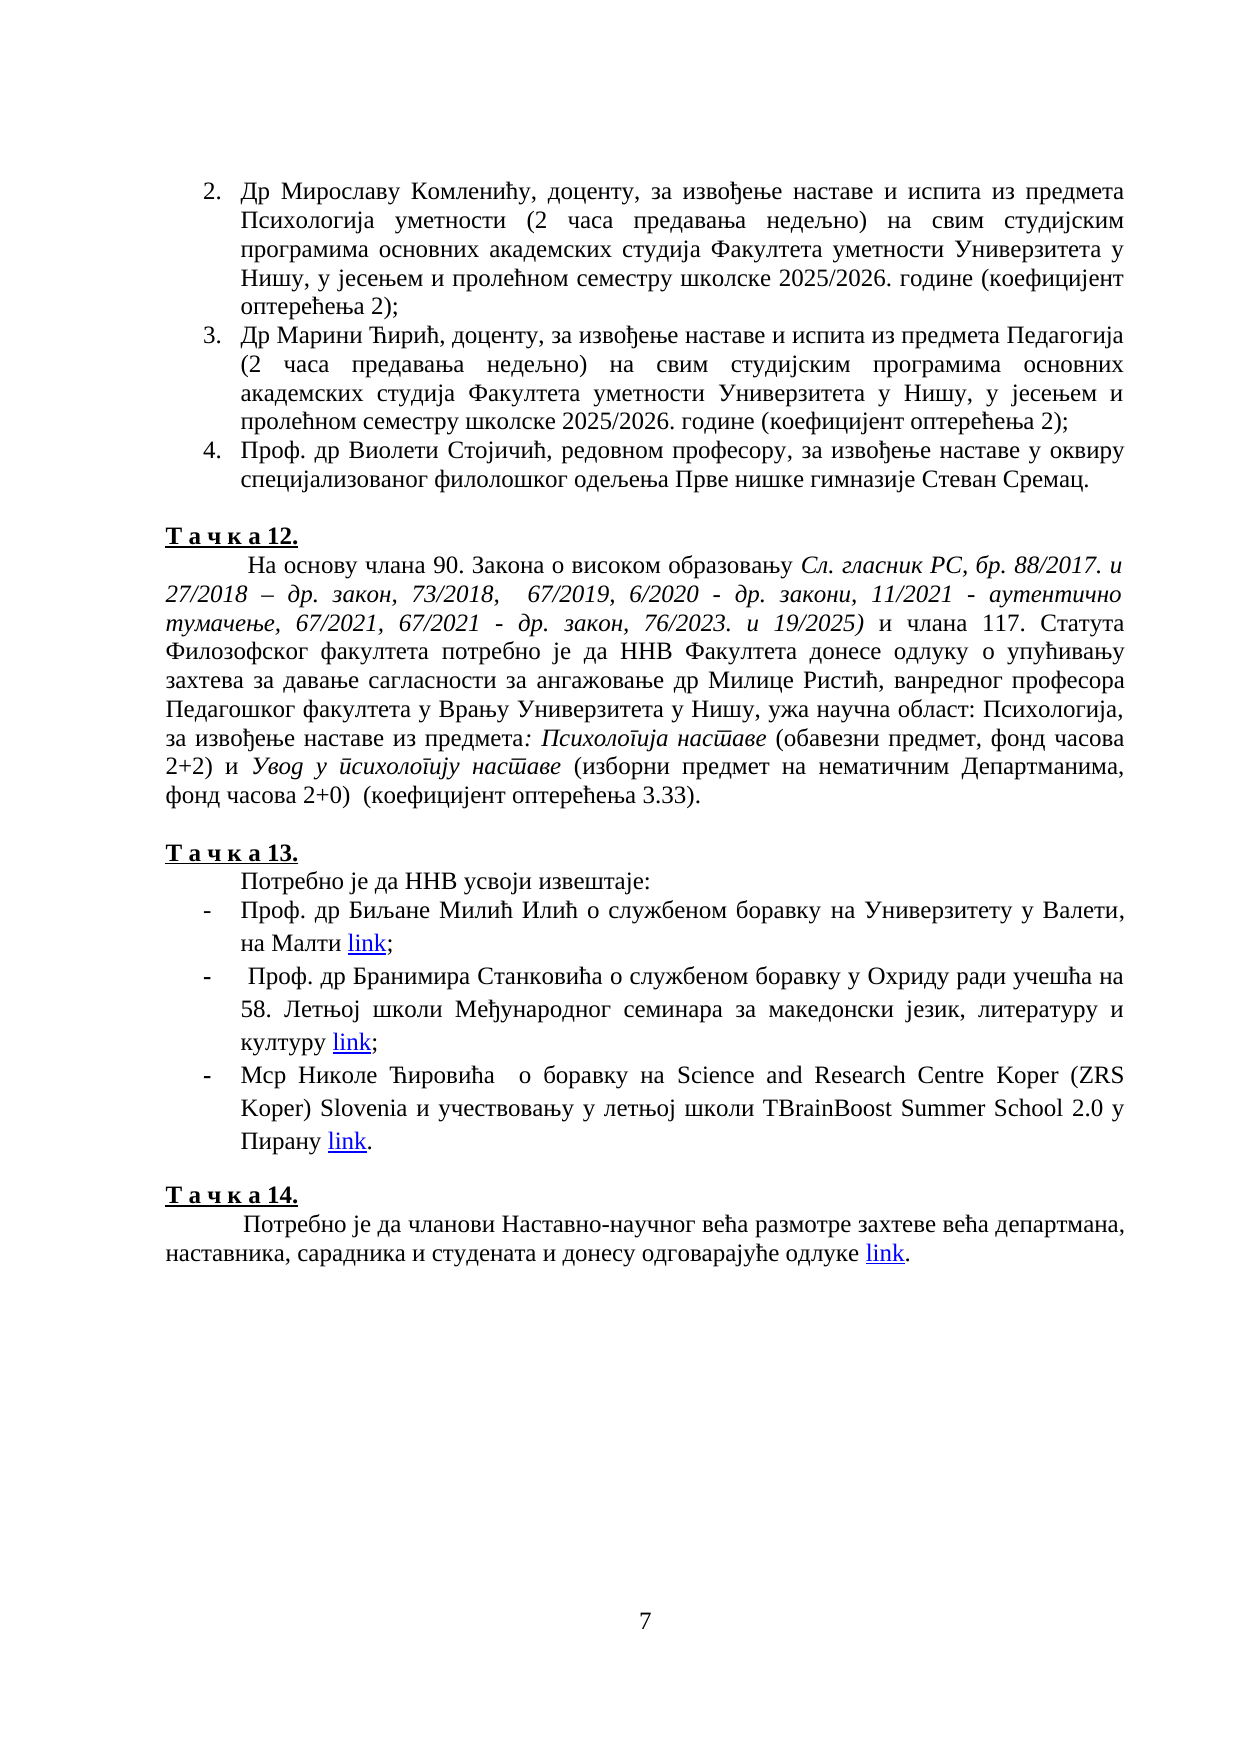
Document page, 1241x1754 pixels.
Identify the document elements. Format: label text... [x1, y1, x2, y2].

list Др Мирославу Комленићу, доценту, за извођење наставе и испита из предмета Психологија уметности (2 часа предавања недељно) на свим студијским програмима основних академских студија Факултета уметности Универзитета у Нишу, у јесењем и пролећном семестру школске 2025/2026. године (коефицијент оптерећења 2); [203, 176, 1125, 320]
list Проф. др Биљане Милић Илић о службеном боравку на Универзитету у Валети, на Малти link; [203, 895, 1125, 957]
text Т а ч к а 12. [165, 521, 1125, 550]
list Проф. др Виолети Стојичић, редовном професору, за извођење наставе у оквиру специјализованог филолошког одељења Прве нишке гимназије Стеван Сремац. [203, 435, 1125, 493]
text Т а ч к а 13. [165, 838, 1125, 866]
text Потребно је да ННВ усвоји извештаје: [165, 866, 1125, 895]
text На основу члана 90. Закона о високом образовању Сл. гласник РС, бр. 88/2017. и 27/2018 – др. закон, 73/2018, 67/2019, 6/2020 - др. закони, 11/2021 - аутентично тумачење, 67/2021, 67/2021 - др. закон, 76/2023. и 19/2025) и члана 117. Статута Филозофског факултета потребно је да ННВ Факултета донесе одлуку о упућивању захтева за давање сагласности за ангажовање др Милице Ристић, ванредног професора Педагошког факултета у Врању Универзитета у Нишу, ужа научна област: Психологија, за извођење наставе из предмета: Психологија наставе (обавезни предмет, фонд часова 2+2) и Увод у психологију наставе (изборни предмет на нематичним Департманима, фонд часова 2+0) (коефицијент оптерећења 3.33). [165, 550, 1125, 809]
list Др Марини Ћирић, доценту, за извођење наставе и испита из предмета Педагогија (2 часа предавања недељно) на свим студијским програмима основних академских студија Факултета уметности Универзитета у Нишу, у јесењем и пролећном семестру школске 2025/2026. године (коефицијент оптерећења 2); [203, 320, 1125, 435]
text Т а ч к а 14. [165, 1180, 1125, 1209]
list Мср Николе Ћировића о боравку на Science and Research Centre Koper (ZRS Koper) Slovenia и учествовању у летњој школи TBrainBoost Summer School 2.0 у Пирану link. [203, 1060, 1125, 1155]
list Проф. др Бранимира Станковића о службеном боравку у Охриду ради учешћа на 58. Летњој школи Међународног семинара за македонски језик, литературу и културу link; [203, 961, 1125, 1056]
text Потребно је да чланови Наставно-научног већа размотре захтеве већа департмана, наставника, сарадника и студената и донесу одговарајуће одлуке link. [165, 1209, 1125, 1266]
